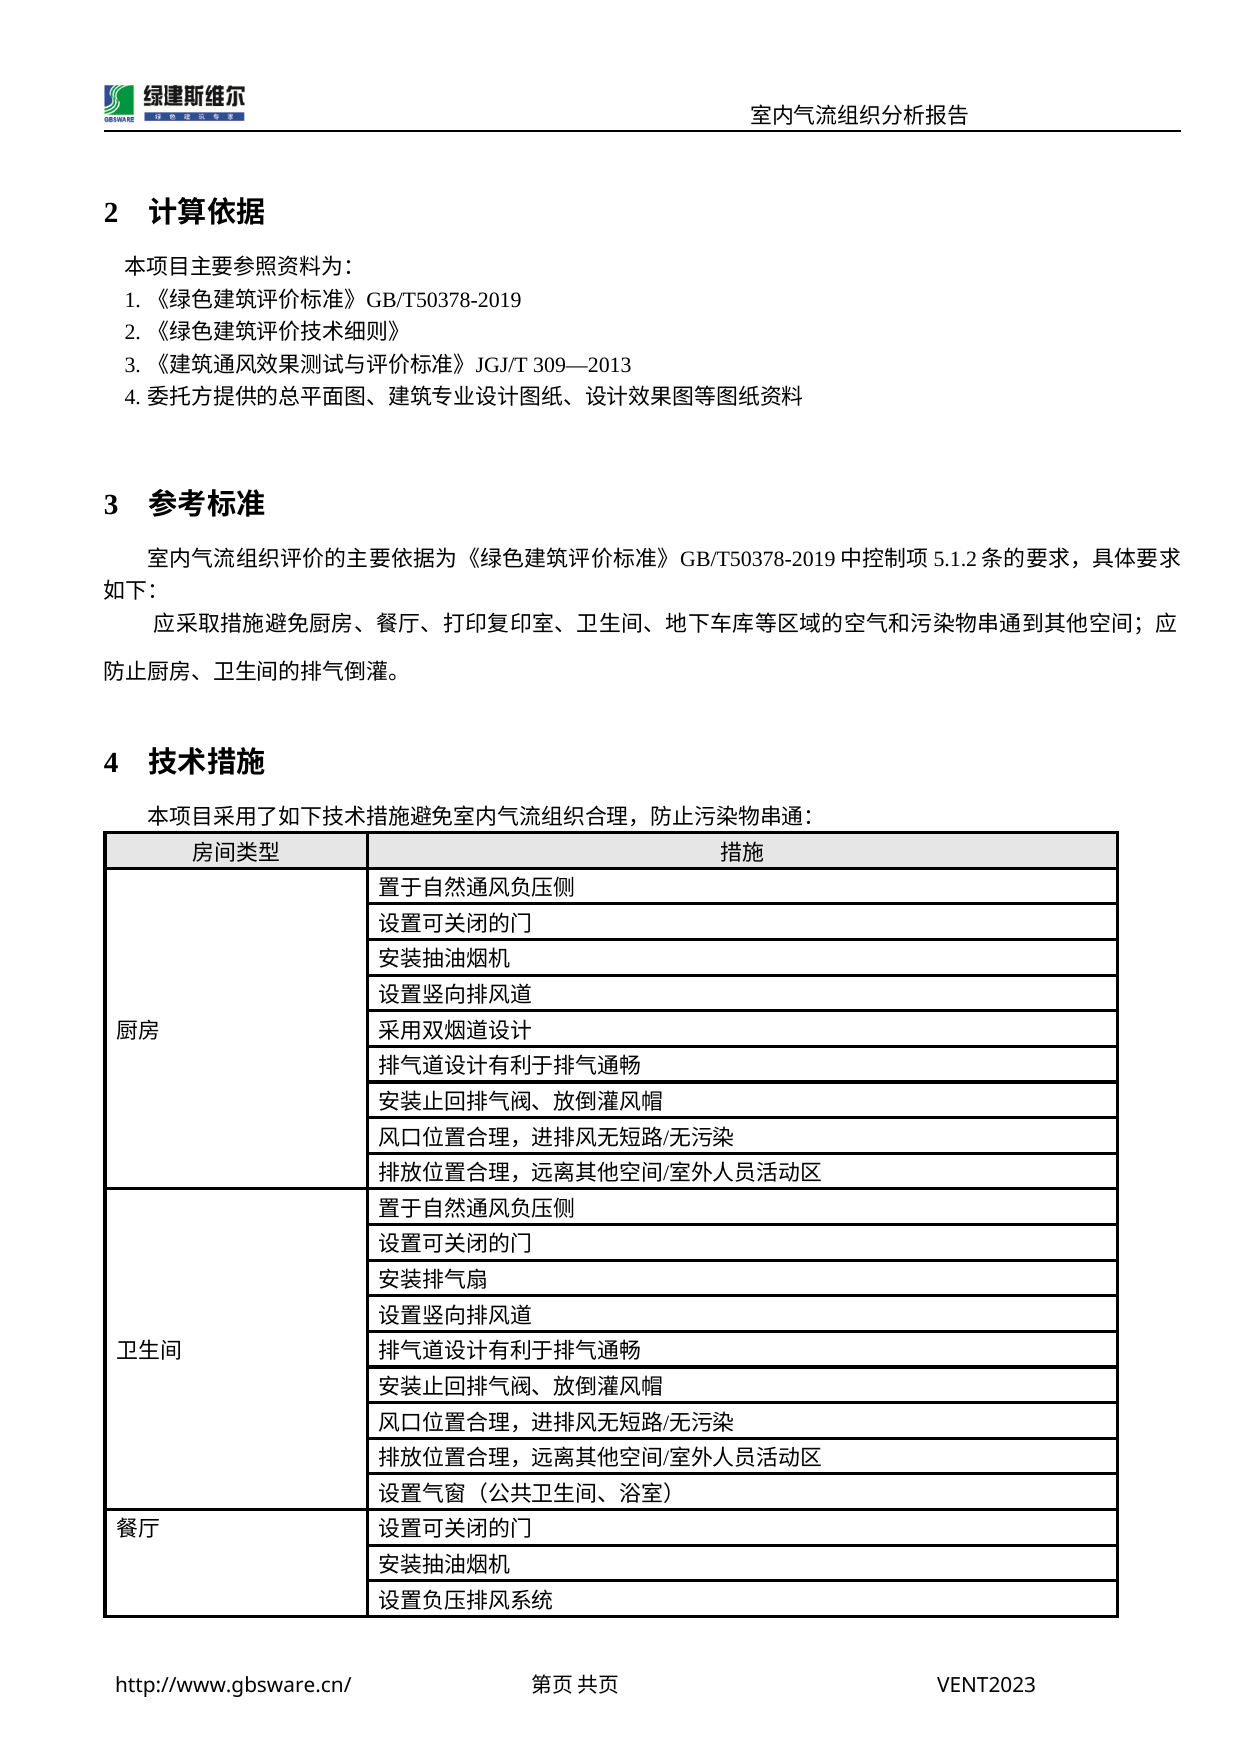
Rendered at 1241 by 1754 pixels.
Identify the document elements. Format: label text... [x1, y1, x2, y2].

table_cell 安装排气扇 [369, 1262, 1116, 1294]
text 本项目采用了如下技术措施避免室内气流组织合理，防止污染物串通： [103, 798, 1181, 831]
table_cell 设置竖向排风道 [369, 977, 1116, 1009]
table_cell 设置可关闭的门 [369, 1226, 1116, 1258]
list 委托方提供的总平面图、建筑专业设计图纸、设计效果图等图纸资料 [103, 379, 1181, 411]
table_cell 置于自然通风负压侧 [369, 870, 1116, 902]
table_cell 采用双烟道设计 [369, 1012, 1116, 1045]
table_cell 排气道设计有利于排气通畅 [369, 1333, 1116, 1365]
picture [103, 82, 246, 124]
table_cell 风口位置合理，进排风无短路/无污染 [369, 1404, 1116, 1437]
table_cell 设置可关闭的门 [369, 1511, 1116, 1543]
table_cell 置于自然通风负压侧 [369, 1190, 1116, 1223]
table_cell 风口位置合理，进排风无短路/无污染 [369, 1119, 1116, 1152]
table_cell 设置可关闭的门 [369, 905, 1116, 938]
table_cell 卫生间 [107, 1190, 366, 1508]
subtitle 技术措施 [103, 727, 1181, 792]
subtitle 计算依据 [103, 178, 1181, 243]
table_cell 排放位置合理，远离其他空间/室外人员活动区 [369, 1440, 1116, 1472]
table_cell 安装止回排气阀、放倒灌风帽 [369, 1084, 1116, 1116]
table_cell 排气道设计有利于排气通畅 [369, 1048, 1116, 1080]
table_cell 餐厅 [107, 1511, 366, 1615]
text 室内气流组织评价的主要依据为《绿色建筑评价标准》GB/T50378-2019中控制项5.1.2条的要求，具体要求如下： [103, 540, 1181, 605]
table_cell 安装止回排气阀、放倒灌风帽 [369, 1369, 1116, 1401]
table_cell 安装抽油烟机 [369, 1547, 1116, 1579]
text 应采取措施避免厨房、餐厅、打印复印室、卫生间、地下车库等区域的空气和污染物串通到其他空间；应防止厨房、卫生间的排气倒灌。 [103, 605, 1181, 686]
list 《绿色建筑评价技术细则》 [103, 314, 1181, 346]
subtitle 参考标准 [103, 469, 1181, 534]
table_cell 设置竖向排风道 [369, 1297, 1116, 1330]
table_header 房间类型 [107, 834, 366, 867]
table_cell 设置负压排风系统 [369, 1582, 1116, 1615]
table_cell 设置气窗（公共卫生间、浴室） [369, 1475, 1116, 1508]
table_header 措施 [369, 834, 1116, 867]
table_cell 安装抽油烟机 [369, 941, 1116, 973]
list 《建筑通风效果测试与评价标准》JGJ/T 309—2013 [103, 346, 1181, 379]
table_cell 厨房 [107, 870, 366, 1187]
text 本项目主要参照资料为： [103, 249, 1181, 281]
table_cell 排放位置合理，远离其他空间/室外人员活动区 [369, 1155, 1116, 1187]
list 《绿色建筑评价标准》GB/T50378-2019 [103, 281, 1181, 314]
